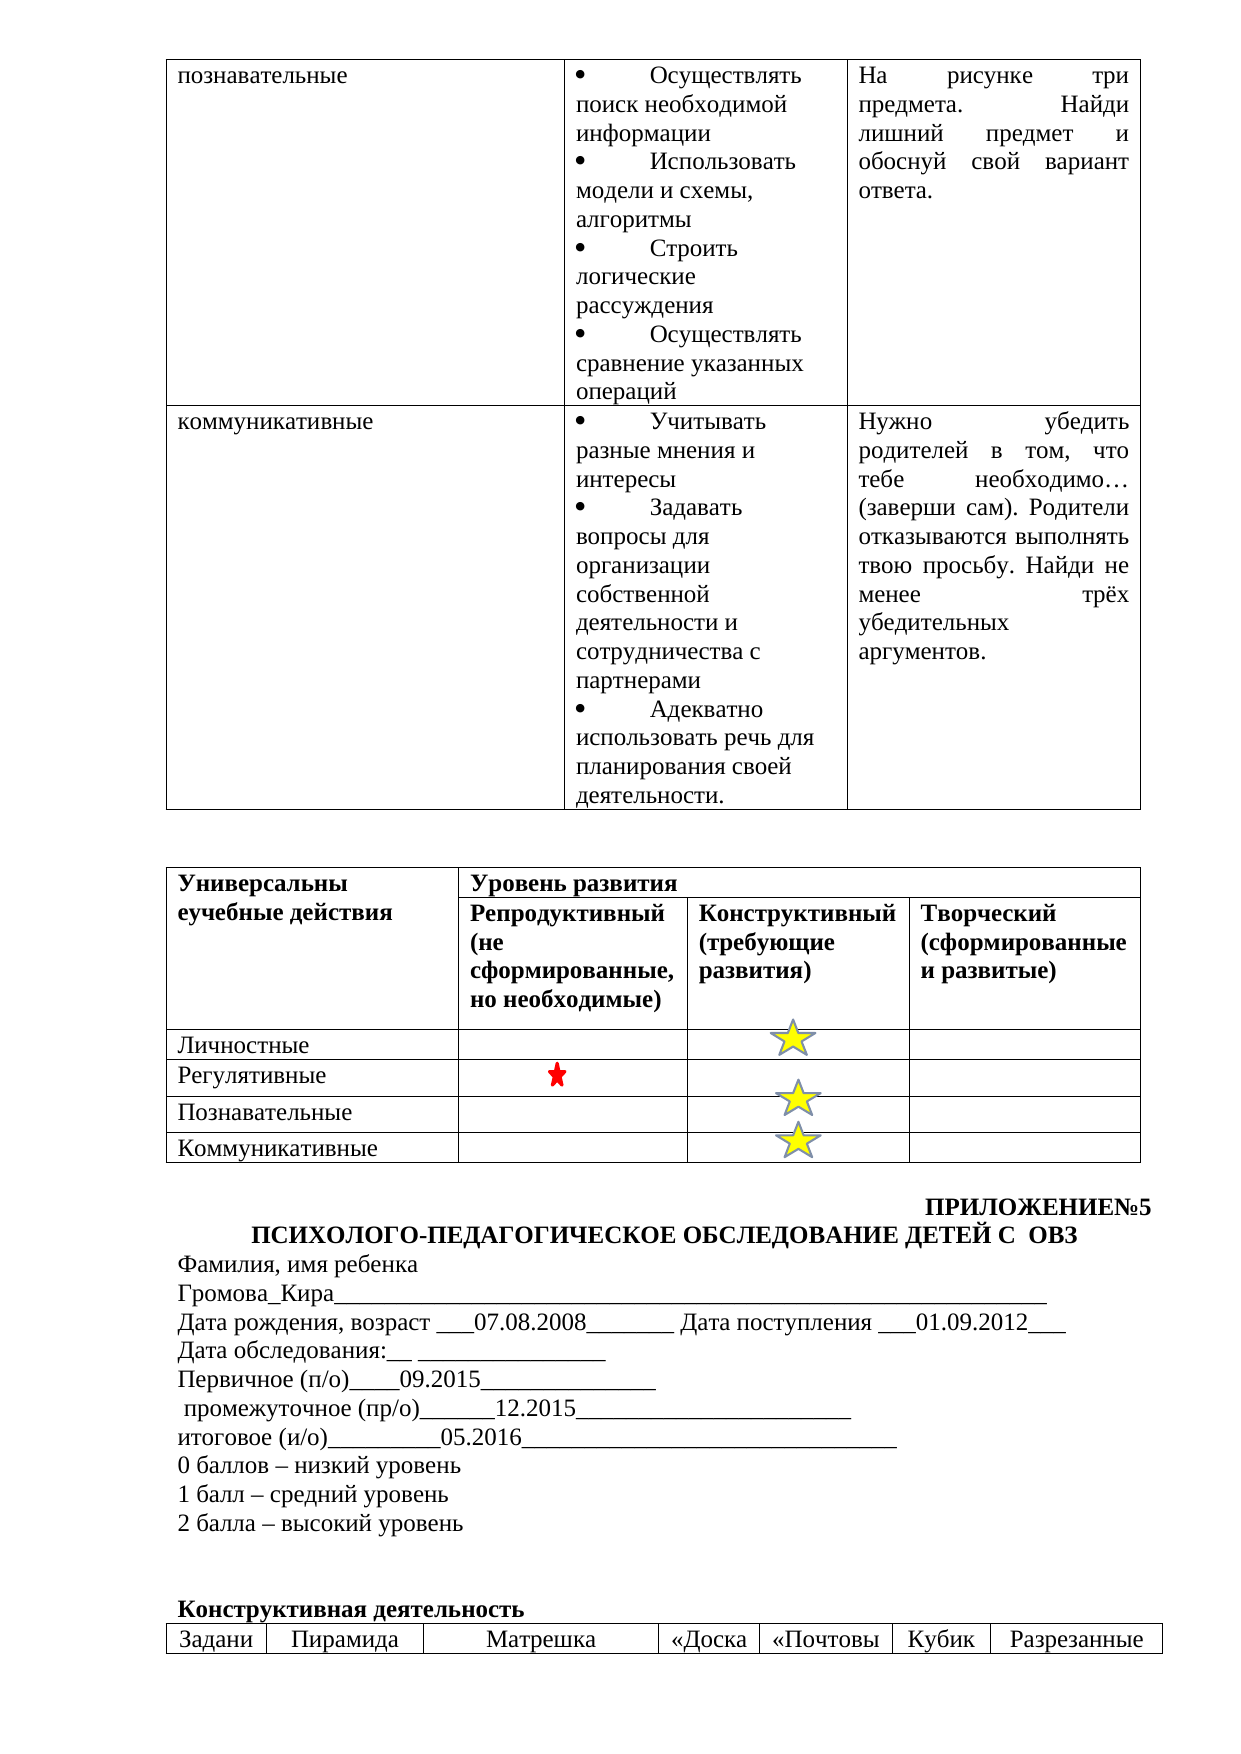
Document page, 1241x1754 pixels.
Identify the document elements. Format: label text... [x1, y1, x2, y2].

table_header Пирамида [267, 1624, 423, 1653]
text 2 балла – высокий уровень [177, 1508, 1152, 1537]
table_cell коммуникативные [167, 406, 564, 809]
text ПРИЛОЖЕНИЕ№5 [177, 1192, 1152, 1221]
table_cell Регулятивные [167, 1060, 458, 1096]
table_cell Конструктивный (требующие развития) [688, 898, 909, 1029]
table_cell Личностные [167, 1030, 458, 1059]
text Дата рождения, возраст ___07.08.2008_______ Дата поступления ___01.09.2012___ [177, 1307, 1152, 1336]
table_cell Творческий (сформированные и развитые) [910, 898, 1140, 1029]
table_cell Коммуникативные [167, 1133, 458, 1162]
table_header Задание [167, 1624, 266, 1653]
table_cell познавательные [167, 60, 564, 405]
table_header «Почтовый ящик» [760, 1624, 892, 1653]
table_cell Репродуктивный (не сформированные, но необходимые) [459, 898, 687, 1029]
text Первичное (п/о)____09.2015______________ [177, 1364, 1152, 1393]
table_cell На рисунке три предмета. Найди лишний предмет и обоснуй свой вариант ответа. [848, 60, 1140, 405]
text 0 баллов – низкий уровень [177, 1451, 1152, 1479]
table_cell Учитывать разные мнения и интересы Задавать вопросы для организации собственной деятельности и сотрудничества с партнерами Адекватно использовать речь для планирования своей деятельности. [565, 406, 847, 809]
table_header Универсальныеучебные действия [167, 868, 458, 1029]
table_cell [459, 1133, 687, 1162]
table_cell Нужно убедить родителей в том, что тебе необходимо…(заверши сам). Родители отказываются выполнять твою просьбу. Найди не менее трёх убедительных аргументов. [848, 406, 1140, 809]
table_cell Осуществлять поиск необходимой информации Использовать модели и схемы, алгоритмы Строить логические рассуждения Осуществлять сравнение указанных операций [565, 60, 847, 405]
table_cell [459, 1030, 687, 1059]
table_header «Доска Сегена» [659, 1624, 759, 1653]
table_cell [688, 1030, 909, 1059]
table_cell Познавательные [167, 1097, 458, 1132]
table_header Матрешка [424, 1624, 658, 1653]
text Конструктивная деятельность [177, 1594, 1152, 1623]
text Дата обследования:__ _______________ [177, 1336, 1152, 1364]
text промежуточное (пр/о)______12.2015______________________ [177, 1393, 1152, 1422]
text 1 балл – средний уровень [177, 1479, 1152, 1508]
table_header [991, 1624, 1162, 1653]
table_header Кубики [893, 1624, 990, 1653]
table_cell [688, 1133, 909, 1162]
table_cell [910, 1030, 1140, 1059]
text ПСИХОЛОГО-ПЕДАГОГИЧЕСКОЕ ОБСЛЕДОВАНИЕ ДЕТЕЙ С ОВЗ [177, 1221, 1152, 1249]
table_cell [910, 1133, 1140, 1162]
table_header Уровень развития [459, 868, 1140, 897]
table_cell [459, 1060, 687, 1096]
table_cell [688, 1060, 909, 1096]
table_cell [910, 1060, 1140, 1096]
text Фамилия, имя ребенка Громова_Кира_________________________________________________________ [177, 1249, 1152, 1307]
table_cell [688, 1097, 909, 1132]
table_cell [910, 1097, 1140, 1132]
text итоговое (и/о)_________05.2016______________________________ [177, 1422, 1152, 1451]
table_cell [459, 1097, 687, 1132]
